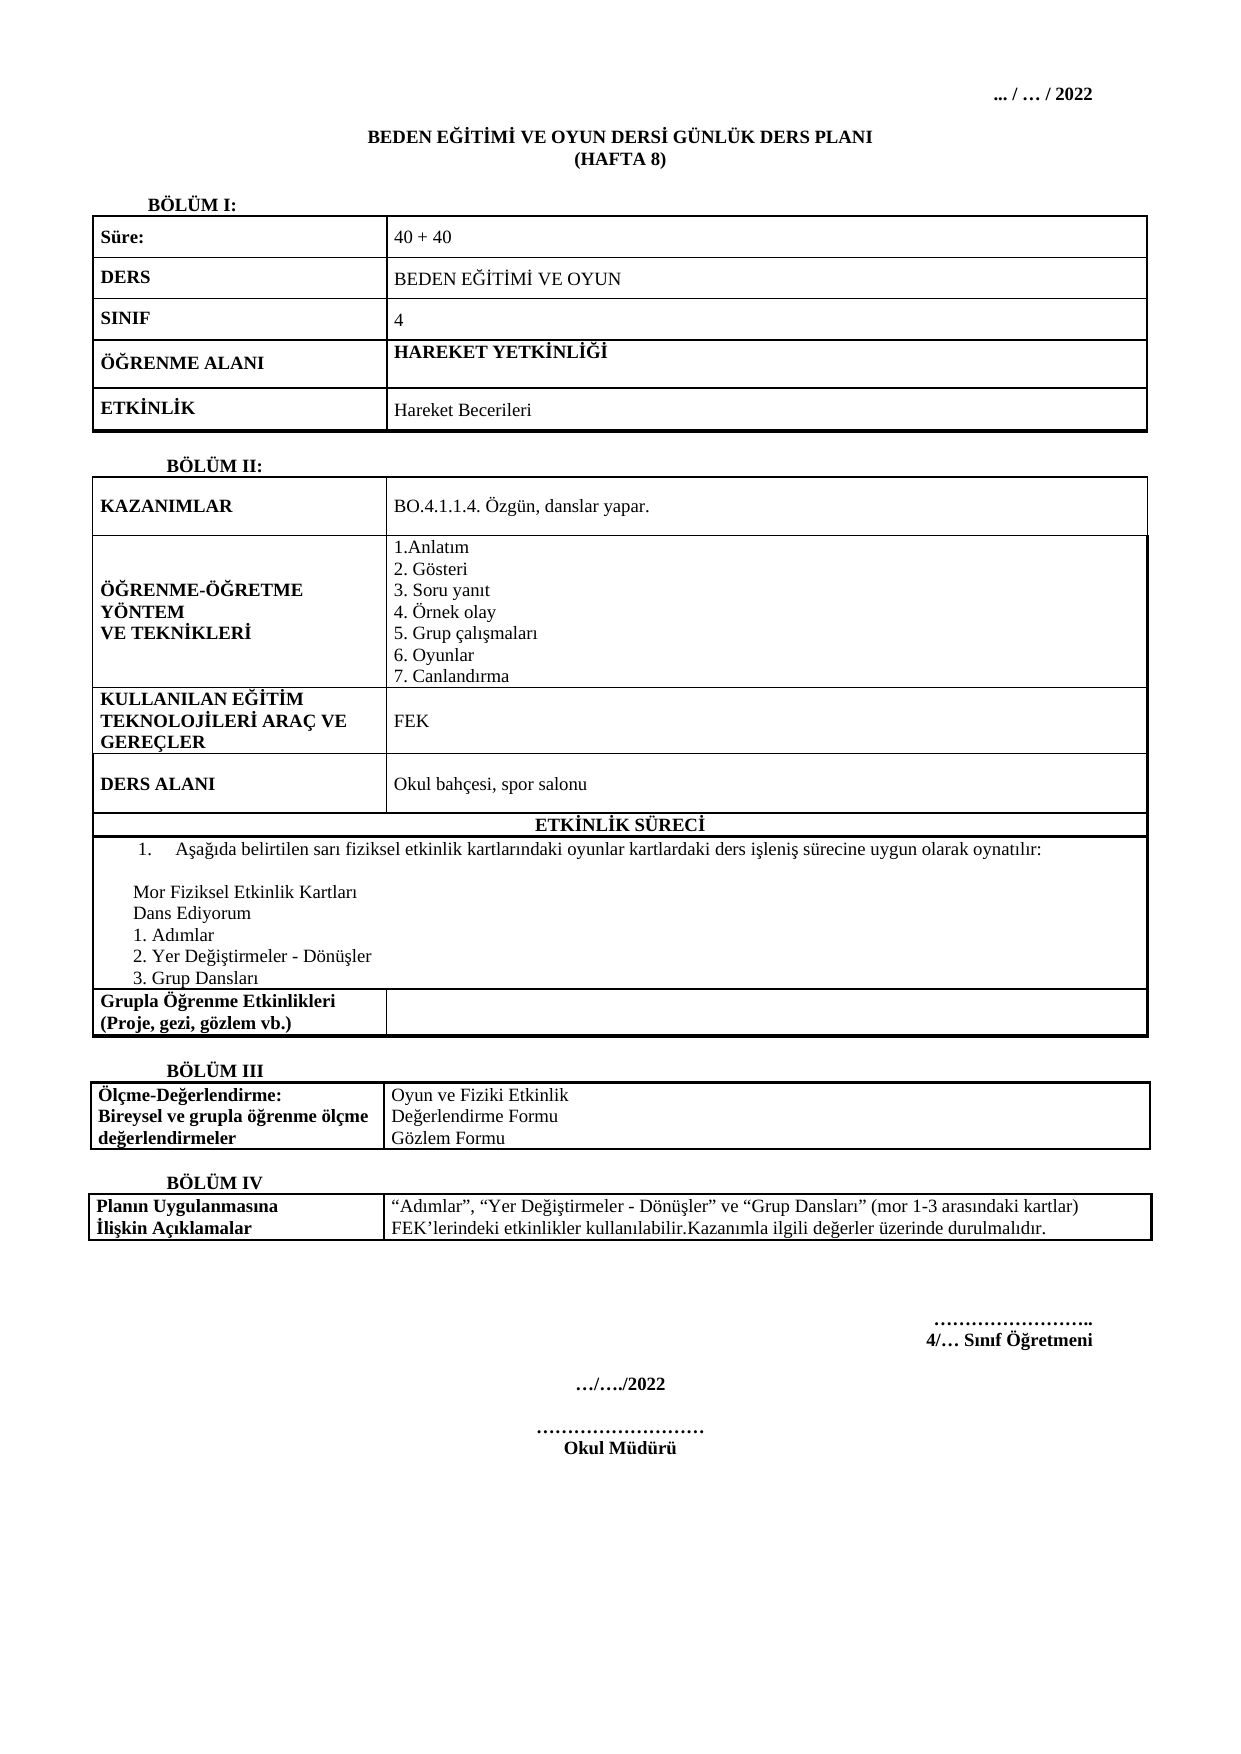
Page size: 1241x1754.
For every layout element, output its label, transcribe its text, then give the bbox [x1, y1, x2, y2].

table_cell ETKİNLİK [94, 389, 386, 429]
text BÖLÜM II: [148, 455, 1093, 476]
text (HAFTA 8) [148, 148, 1093, 169]
table_header KAZANIMLAR [93, 478, 386, 535]
table_cell Aşağıda belirtilen sarı fiziksel etkinlik kartlarındaki oyunlar kartlardaki ders işleniş sürecine uygun olarak oynatılır: Mor Fiziksel Etkinlik Kartları Dans Ediyorum 1. Adımlar 2. Yer Değiştirmeler - Dönüşler 3. Grup Dansları [94, 838, 1146, 988]
table_header Planın Uygulanmasına İlişkin Açıklamalar [90, 1195, 383, 1238]
text ... / … / 2022 [148, 83, 1093, 105]
table_cell SINIF [94, 299, 386, 339]
table_header Ölçme-Değerlendirme: Bireysel ve grupla öğrenme ölçme değerlendirmeler [92, 1084, 383, 1148]
subtitle BÖLÜM III [148, 1060, 1093, 1081]
table_header BO.4.1.1.4. Özgün, danslar yapar. [387, 478, 1147, 535]
text 4/… Sınıf Öğretmeni [148, 1329, 1093, 1351]
text ……………………… [148, 1416, 1093, 1437]
text Okul Müdürü [148, 1437, 1093, 1459]
text BEDEN EĞİTİMİ VE OYUN DERSİ GÜNLÜK DERS PLANI [148, 126, 1093, 148]
table_header Oyun ve Fiziki Etkinlik Değerlendirme Formu Gözlem Formu [385, 1084, 1149, 1148]
table_header 40 + 40 [388, 217, 1146, 256]
text …………………….. [148, 1308, 1093, 1329]
table_header Süre: [94, 217, 386, 256]
table_header “Adımlar”, “Yer Değiştirmeler - Dönüşler” ve “Grup Dansları” (mor 1-3 arasındaki kartlar) FEK’lerindeki etkinlikler kullanılabilir.Kazanımla ilgili değerler üzerinde durulmalıdır. [385, 1195, 1150, 1238]
table_cell DERS [94, 258, 386, 298]
table_cell Hareket Becerileri [388, 389, 1146, 429]
table_cell HAREKET YETKİNLİĞİ [388, 341, 1146, 387]
table_cell ÖĞRENME ALANI [94, 341, 386, 387]
table_cell Okul bahçesi, spor salonu [387, 754, 1146, 812]
table_cell ETKİNLİK SÜRECİ [94, 814, 1146, 835]
table_cell FEK [387, 688, 1146, 753]
table_cell DERS ALANI [94, 754, 386, 812]
text …/…./2022 [148, 1372, 1093, 1394]
subtitle BÖLÜM IV [148, 1172, 1093, 1193]
table_cell [387, 990, 1146, 1033]
table_cell BEDEN EĞİTİMİ VE OYUN [388, 258, 1146, 298]
table_cell Grupla Öğrenme Etkinlikleri (Proje, gezi, gözlem vb.) [94, 990, 386, 1033]
table_cell KULLANILAN EĞİTİM TEKNOLOJİLERİ ARAÇ VE GEREÇLER [93, 688, 386, 753]
text BÖLÜM I: [148, 193, 1093, 215]
table_cell ÖĞRENME-ÖĞRETME YÖNTEM VE TEKNİKLERİ [93, 536, 386, 687]
table_cell 4 [388, 299, 1146, 339]
table_cell 1.Anlatım 2. Gösteri 3. Soru yanıt 4. Örnek olay 5. Grup çalışmaları 6. Oyunlar 7. Canlandırma [387, 536, 1146, 687]
